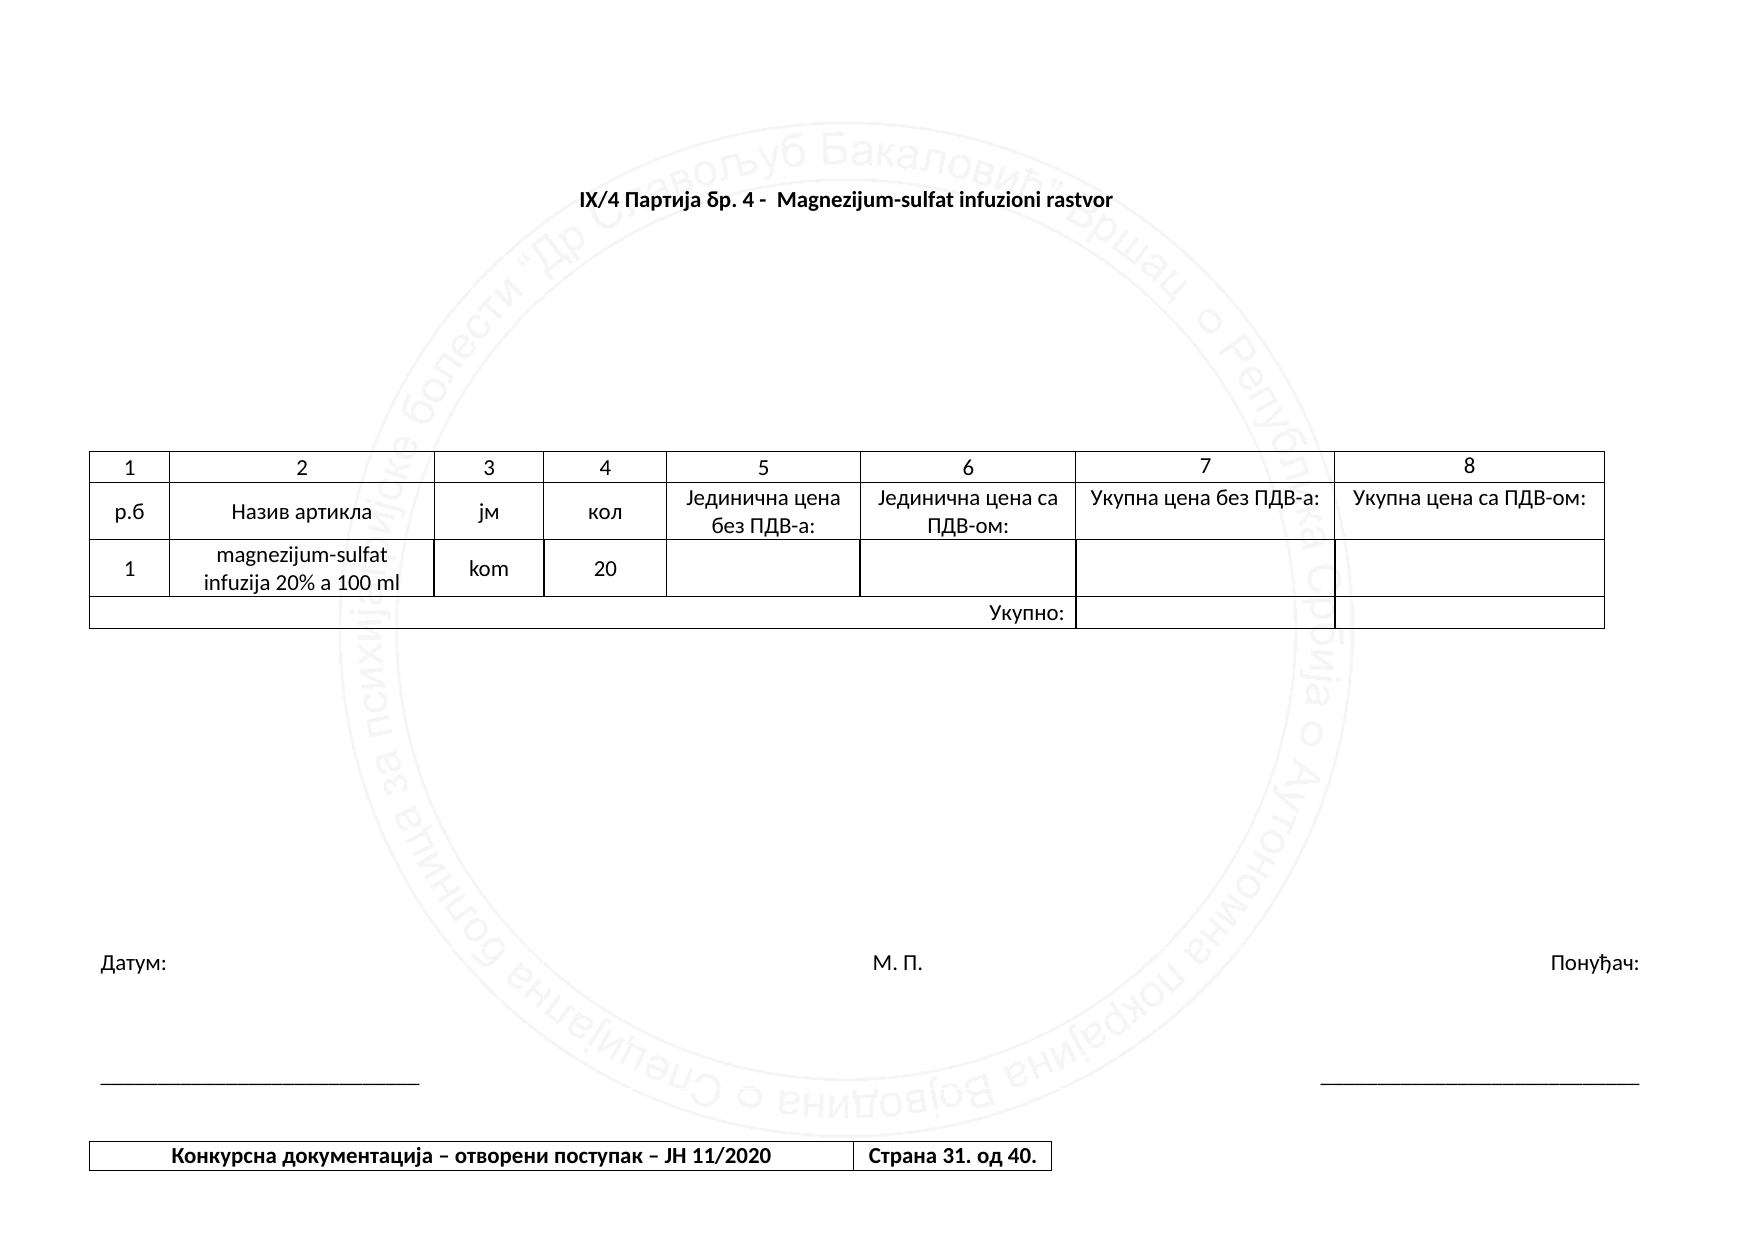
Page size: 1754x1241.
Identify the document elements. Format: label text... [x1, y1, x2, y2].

table_cell [667, 540, 859, 596]
table_header 8 [1335, 452, 1604, 482]
table_cell [1336, 597, 1604, 628]
table_cell кол [544, 483, 666, 539]
table_header 6 [861, 452, 1075, 482]
table_header Датум: ____________________________ [90, 948, 543, 1088]
table_header 2 [170, 452, 434, 482]
table_cell јм [435, 483, 543, 539]
table_cell magnezijum-sulfat infuzija 20% a 100 ml [170, 540, 433, 596]
table_header 7 [1076, 452, 1334, 482]
table_cell kom [435, 540, 543, 596]
table_cell Укупна цена без ПДВ-а: [1076, 483, 1334, 539]
table_header 5 [667, 452, 860, 482]
table_header Понуђач: ____________________________ [1253, 948, 1650, 1088]
table_cell [861, 540, 1075, 596]
table_cell [1077, 597, 1334, 628]
table_header 3 [435, 452, 543, 482]
table_header 1 [90, 452, 169, 482]
table_header М. П. [544, 948, 1252, 1088]
table_cell Укупно: [90, 597, 1075, 628]
table_cell 20 [545, 540, 666, 596]
text IX/4 Партија бр. 4 - Magnezijum-sulfat infuzioni rastvor [89, 186, 1604, 213]
table_cell [1077, 540, 1334, 596]
table_header 4 [544, 452, 666, 482]
table_cell 1 [90, 540, 169, 596]
table_cell Јединична цена са ПДВ-ом: [861, 483, 1075, 539]
table_cell Јединична цена без ПДВ-а: [667, 483, 860, 539]
table_cell [1336, 540, 1604, 596]
table_cell Назив артикла [170, 483, 434, 539]
table_cell Укупна цена са ПДВ-ом: [1335, 483, 1604, 539]
table_cell р.б [90, 483, 169, 539]
